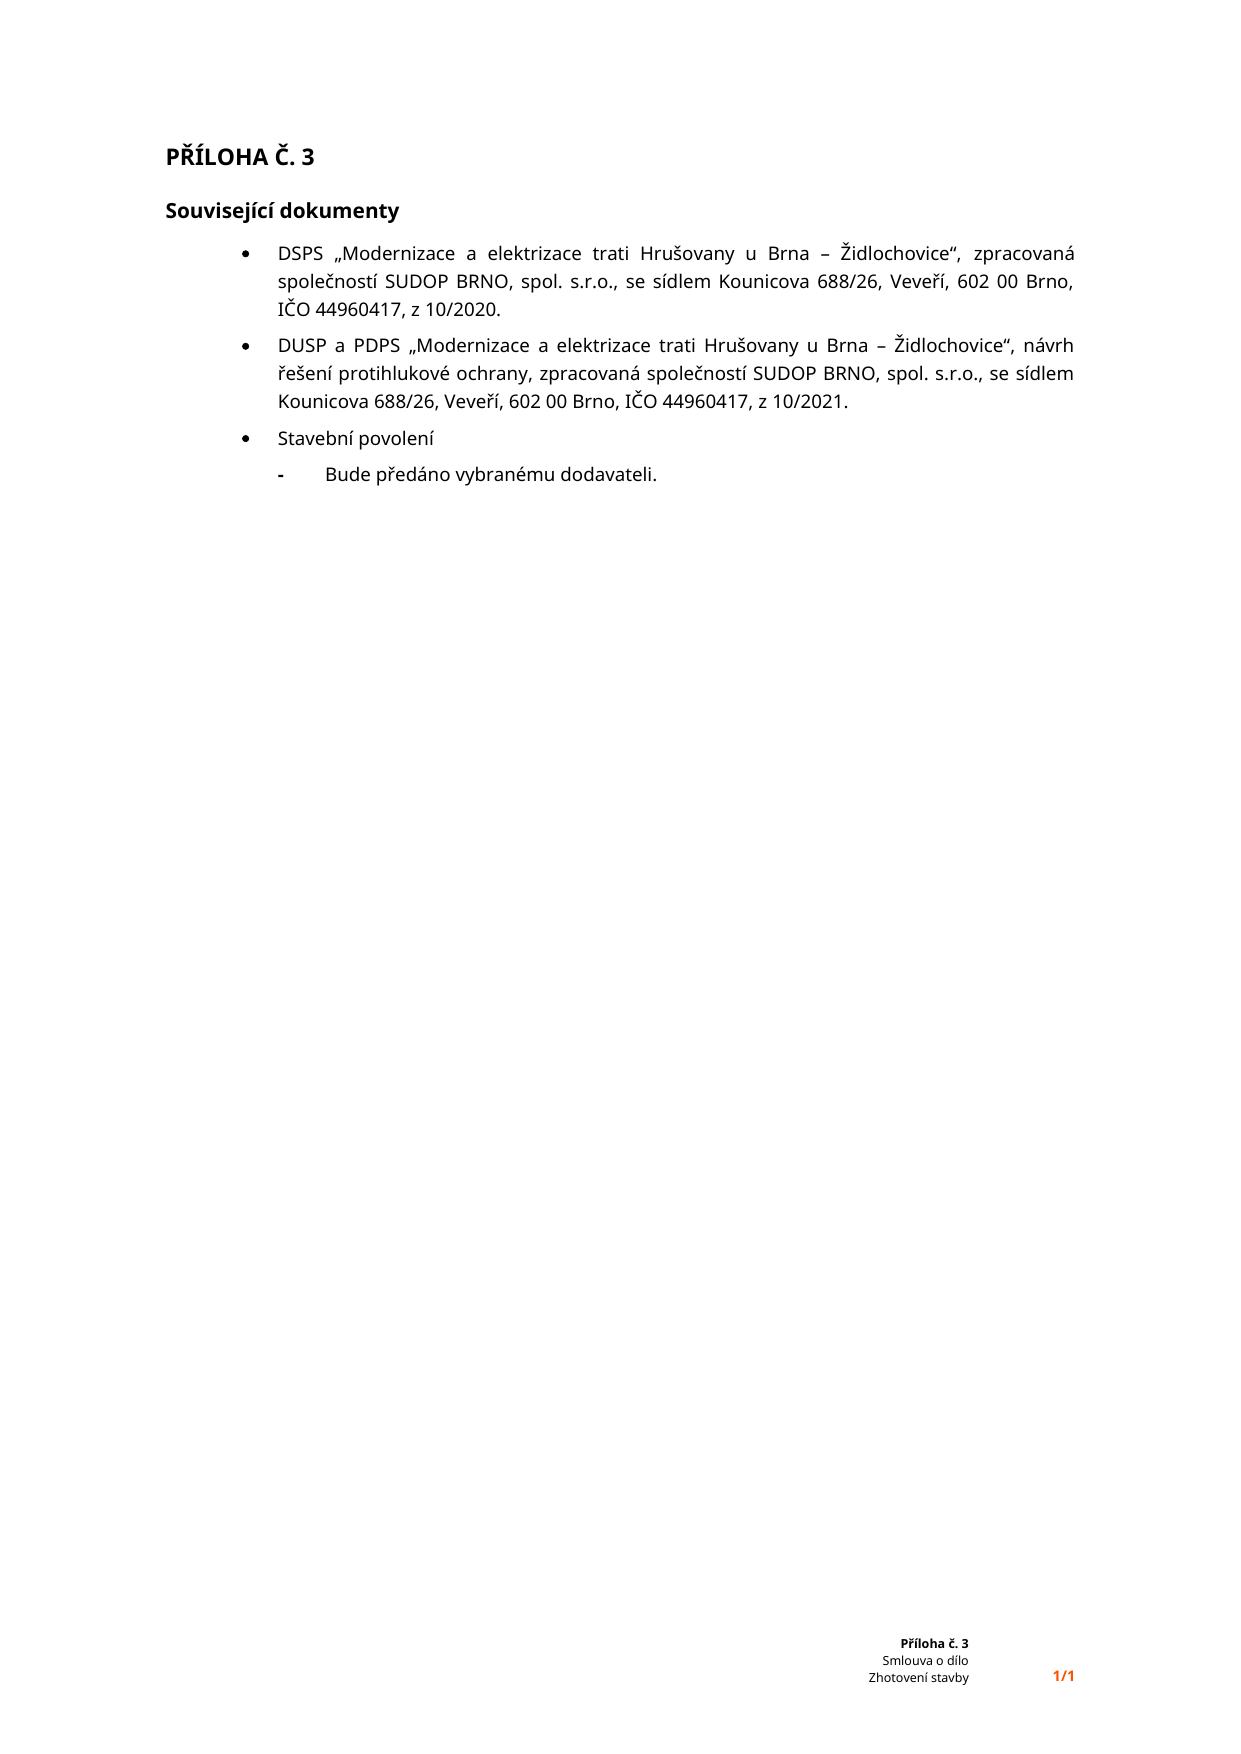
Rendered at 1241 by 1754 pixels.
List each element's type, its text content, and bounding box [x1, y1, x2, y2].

text DSPS „Modernizace a elektrizace trati Hrušovany u Brna – Židlochovice“, zpracovaná společností SUDOP BRNO, spol. s.r.o., se sídlem Kounicova 688/26, Veveří, 602 00 Brno, IČO 44960417, z 10/2020. [242, 240, 1075, 322]
text Bude předáno vybranému dodavateli. [278, 461, 1075, 487]
text Stavební povolení [242, 425, 1075, 451]
text Související dokumenty [165, 197, 1075, 225]
text DUSP a PDPS „Modernizace a elektrizace trati Hrušovany u Brna – Židlochovice“, návrh řešení protihlukové ochrany, zpracovaná společností SUDOP BRNO, spol. s.r.o., se sídlem Kounicova 688/26, Veveří, 602 00 Brno, IČO 44960417, z 10/2021. [242, 333, 1075, 414]
text Příloha č. 3 [165, 141, 1075, 173]
